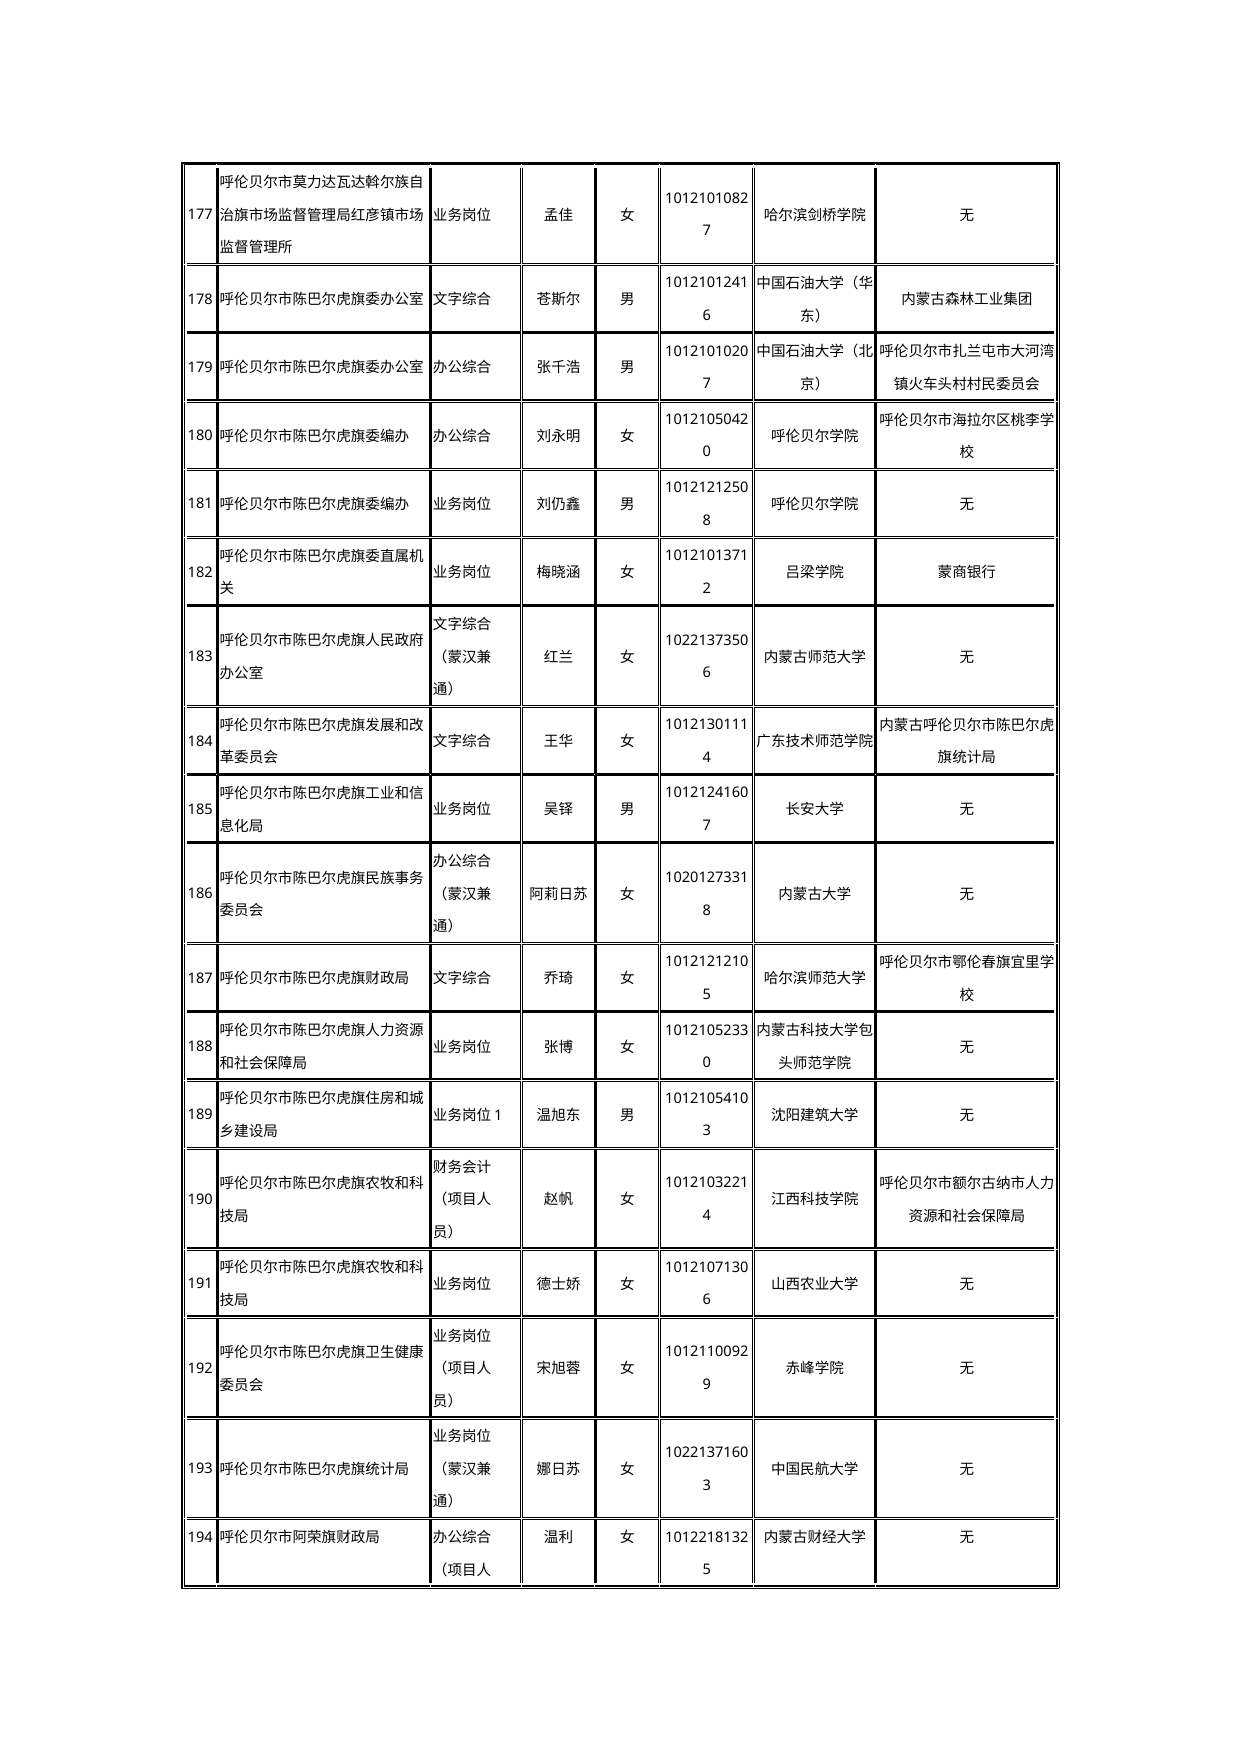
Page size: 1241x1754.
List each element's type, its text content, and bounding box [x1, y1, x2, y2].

table_cell 呼伦贝尔市陈巴尔虎旗民族事务委员会 [219, 844, 429, 942]
table_cell 184 [185, 705, 216, 773]
table_cell 呼伦贝尔学院 [755, 471, 874, 536]
table_cell 内蒙古呼伦贝尔市陈巴尔虎旗统计局 [877, 705, 1057, 773]
table_cell 10121013712 [661, 539, 752, 604]
table_cell 梅晓涵 [523, 539, 594, 604]
table_cell 无 [877, 841, 1056, 942]
table_cell 无 [875, 165, 1056, 263]
table_cell 办公综合 [432, 403, 520, 467]
table_cell 女 [595, 165, 659, 263]
table_cell 呼伦贝尔市陈巴尔虎旗卫生健康委员会 [219, 1319, 429, 1416]
table_cell 女 [597, 607, 658, 704]
table_cell 无 [875, 1517, 1058, 1585]
table_cell 189 [185, 1078, 216, 1146]
table_cell 10121010207 [661, 334, 752, 399]
table_cell 阿莉日苏 [523, 844, 594, 942]
table_cell 王华 [523, 708, 594, 773]
table_cell 10121012416 [661, 266, 752, 331]
table_cell 无 [877, 604, 1056, 704]
table_cell 办公综合 [432, 334, 520, 399]
table_cell 呼伦贝尔市阿荣旗财政局 [217, 1520, 430, 1585]
table_cell 苍斯尔 [523, 266, 594, 331]
table_cell 业务岗位1 [432, 1082, 520, 1146]
table_cell 10201273318 [661, 844, 752, 942]
table_cell 10121054103 [661, 1082, 752, 1146]
table_cell 185 [183, 773, 216, 841]
table_cell 呼伦贝尔市鄂伦春旗宜里学校 [875, 942, 1058, 1010]
table_cell 中国民航大学 [755, 1420, 874, 1517]
table_cell 内蒙古师范大学 [755, 607, 874, 704]
table_cell 179 [185, 331, 216, 399]
table_cell 呼伦贝尔市陈巴尔虎旗委编办 [219, 403, 429, 467]
table_cell 哈尔滨师范大学 [755, 945, 874, 1010]
table_cell 红兰 [523, 607, 594, 704]
table_cell 女 [597, 1150, 658, 1247]
table_cell 呼伦贝尔市陈巴尔虎旗农牧和科技局 [219, 1150, 429, 1247]
table_cell 业务岗位（蒙汉兼通） [432, 1420, 520, 1517]
table_cell 德士娇 [523, 1251, 594, 1315]
table_cell 10121032214 [661, 1150, 752, 1247]
table_cell 呼伦贝尔市莫力达瓦达斡尔族自治旗市场监督管理局红彦镇市场监督管理所 [217, 165, 430, 263]
table_cell 男 [597, 334, 658, 399]
table_cell 187 [183, 942, 217, 1010]
table_cell 张千浩 [523, 334, 594, 399]
table_cell 女 [597, 1013, 658, 1078]
table_cell 内蒙古森林工业集团 [875, 263, 1058, 331]
table_cell 刘永明 [523, 403, 594, 467]
table_cell 长安大学 [755, 776, 874, 841]
table_cell 男 [597, 471, 658, 536]
table_cell 10121010827 [660, 165, 754, 263]
table_cell 文字综合 [432, 708, 520, 773]
table_cell 188 [185, 1010, 216, 1078]
table_cell 无 [877, 468, 1057, 536]
table_cell 娜日苏 [523, 1420, 594, 1517]
table_cell 10221373506 [661, 607, 752, 704]
table_cell 女 [597, 1420, 658, 1517]
table_cell 女 [597, 539, 658, 604]
table_cell 吴铎 [523, 776, 594, 841]
table_cell 呼伦贝尔市额尔古纳市人力资源和社会保障局 [877, 1146, 1057, 1247]
table_cell 呼伦贝尔市扎兰屯市大河湾镇火车头村村民委员会 [877, 331, 1056, 399]
table_cell 呼伦贝尔市陈巴尔虎旗财政局 [219, 945, 429, 1010]
table_cell 无 [877, 1010, 1056, 1078]
table_cell 蒙商银行 [875, 536, 1058, 604]
table_cell 无 [877, 1315, 1057, 1416]
table_cell 内蒙古科技大学包头师范学院 [755, 1013, 874, 1078]
table_cell 孟佳 [522, 164, 595, 263]
table_cell 193 [185, 1416, 216, 1517]
table_cell 呼伦贝尔学院 [755, 403, 874, 467]
table_cell 文字综合（蒙汉兼通） [432, 607, 520, 704]
table_cell 财务会计（项目人员） [432, 1150, 520, 1247]
table_cell 哈尔滨剑桥学院 [754, 165, 875, 263]
table_cell 呼伦贝尔市陈巴尔虎旗委办公室 [219, 334, 429, 399]
table_cell 办公综合（蒙汉兼通） [432, 844, 520, 942]
table_cell 191 [185, 1247, 216, 1315]
table_cell 文字综合 [432, 266, 520, 331]
table_cell 刘仍鑫 [523, 471, 594, 536]
table_cell 10121301114 [661, 708, 752, 773]
table_cell 业务岗位 [432, 539, 520, 604]
table_cell 呼伦贝尔市陈巴尔虎旗统计局 [219, 1420, 429, 1517]
table_cell 10122181325 [660, 1520, 754, 1585]
table_cell 呼伦贝尔市陈巴尔虎旗委办公室 [219, 266, 429, 331]
table_cell 无 [877, 773, 1058, 841]
table_cell 182 [183, 536, 217, 604]
table_cell 业务岗位 [432, 1013, 520, 1078]
table_cell 呼伦贝尔市海拉尔区桃李学校 [877, 399, 1057, 467]
table_cell 业务岗位 [430, 165, 522, 263]
table_cell 吕梁学院 [755, 539, 874, 604]
table_cell 10121212105 [661, 945, 752, 1010]
table_cell 10121241607 [661, 776, 752, 841]
table_cell 186 [185, 841, 216, 942]
table_cell 178 [183, 263, 217, 331]
table_cell 男 [597, 776, 658, 841]
table_cell 女 [597, 945, 658, 1010]
table_cell 宋旭蓉 [523, 1319, 594, 1416]
table_cell 内蒙古大学 [755, 844, 874, 942]
table_cell 呼伦贝尔市陈巴尔虎旗住房和城乡建设局 [219, 1082, 429, 1146]
table_cell 温旭东 [523, 1082, 594, 1146]
table_cell 男 [597, 266, 658, 331]
table_cell 10121100929 [661, 1319, 752, 1416]
table_cell 女 [597, 403, 658, 467]
table_cell 呼伦贝尔市陈巴尔虎旗委编办 [219, 471, 429, 536]
table_cell 呼伦贝尔市陈巴尔虎旗发展和改革委员会 [219, 708, 429, 773]
table_cell 文字综合 [432, 945, 520, 1010]
table_cell 中国石油大学（华东） [755, 266, 874, 331]
table_cell 赤峰学院 [755, 1319, 874, 1416]
table_cell 江西科技学院 [755, 1150, 874, 1247]
table_cell 赵帆 [523, 1150, 594, 1247]
table_cell 180 [185, 399, 216, 467]
table_cell 女 [597, 844, 658, 942]
table_cell 业务岗位 [432, 471, 520, 536]
table_cell 乔琦 [523, 945, 594, 1010]
table_cell 无 [877, 1247, 1057, 1315]
table_cell 10121050420 [661, 403, 752, 467]
table_cell 男 [597, 1082, 658, 1146]
table_cell 10121071306 [661, 1251, 752, 1315]
table_cell 中国石油大学（北京） [755, 334, 874, 399]
table_cell 177 [185, 164, 217, 263]
table_cell 山西农业大学 [755, 1251, 874, 1315]
table_cell 业务岗位 [432, 1251, 520, 1315]
table_cell 呼伦贝尔市陈巴尔虎旗委直属机关 [219, 539, 429, 604]
table_cell 呼伦贝尔市陈巴尔虎旗农牧和科技局 [219, 1251, 429, 1315]
table_cell 181 [185, 468, 216, 536]
table_cell 业务岗位 [432, 776, 520, 841]
table_cell 女 [597, 1319, 658, 1416]
table_cell 无 [877, 1078, 1057, 1146]
table_cell 女 [597, 1251, 658, 1315]
table_cell 女 [595, 1520, 659, 1585]
table_cell 呼伦贝尔市陈巴尔虎旗工业和信息化局 [219, 776, 429, 841]
table_cell 内蒙古财经大学 [754, 1520, 875, 1585]
table_cell 办公综合（项目人员） [430, 1520, 522, 1585]
table_cell 业务岗位（项目人员） [432, 1319, 520, 1416]
table_cell 10121052330 [661, 1013, 752, 1078]
table_cell 温利 [522, 1520, 595, 1585]
table_cell 194 [183, 1517, 217, 1585]
table_cell 女 [597, 708, 658, 773]
table_cell 广东技术师范学院 [755, 708, 874, 773]
table_cell 呼伦贝尔市陈巴尔虎旗人力资源和社会保障局 [219, 1013, 429, 1078]
table_cell 10121212508 [661, 471, 752, 536]
table_cell 张博 [523, 1013, 594, 1078]
table_cell 沈阳建筑大学 [755, 1082, 874, 1146]
table_cell 呼伦贝尔市陈巴尔虎旗人民政府办公室 [219, 607, 429, 704]
table_cell 无 [877, 1416, 1057, 1517]
table_cell 10221371603 [661, 1420, 752, 1517]
table_cell 183 [185, 604, 216, 704]
table_cell 192 [185, 1315, 216, 1416]
table_cell 190 [185, 1146, 216, 1247]
